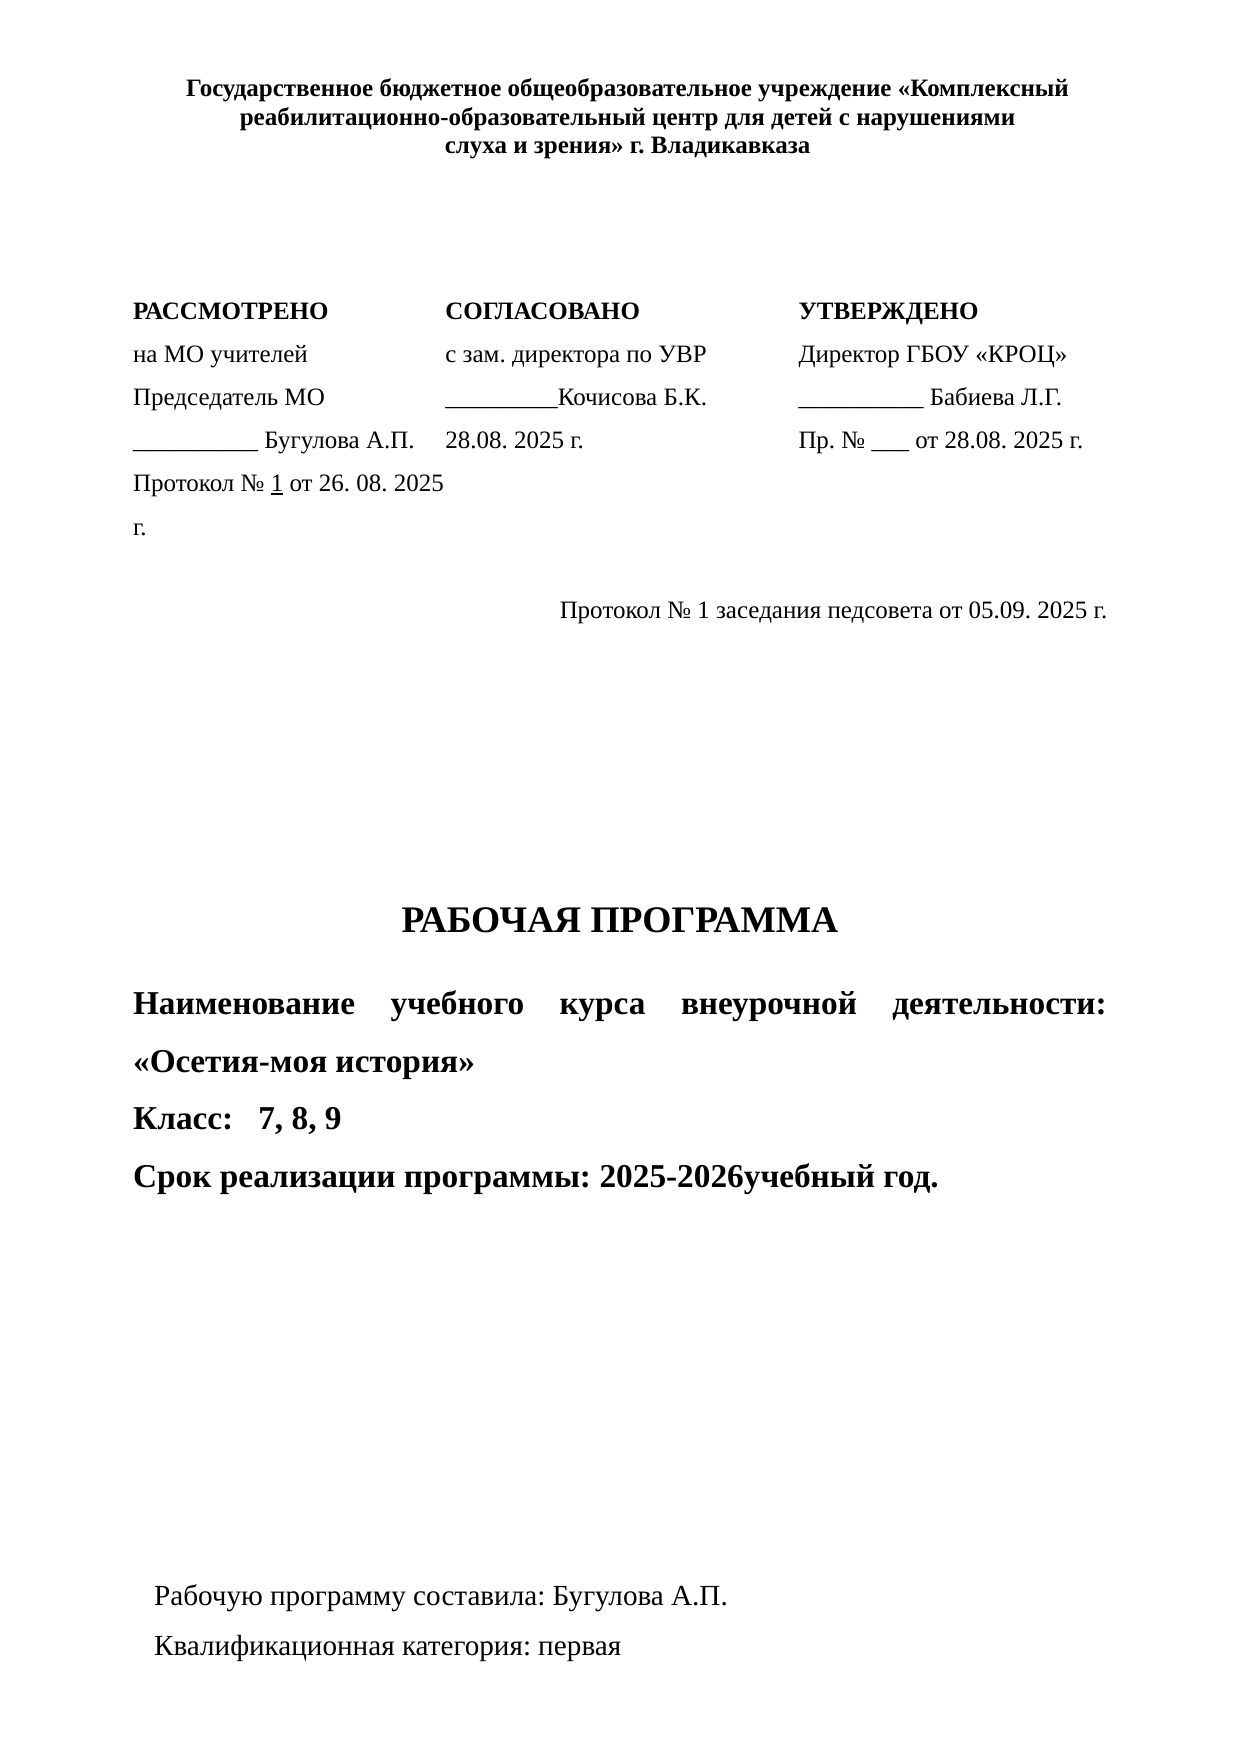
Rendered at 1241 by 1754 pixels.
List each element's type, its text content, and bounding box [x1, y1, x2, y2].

text Наименование учебного курса внеурочной деятельности: «Осетия-моя история» [133, 983, 1107, 1079]
text Рабочую программу составила: Бугулова А.П. [59, 1578, 1107, 1611]
table_header УТВЕРЖДЕНО Директор ГБОУ «КРОЦ» __________ Бабиева Л.Г. Пр. № ___ от 28.08. 2025 г. [798, 296, 1181, 553]
table_header РАССМОТРЕНО на МО учителей Председатель МО __________ Бугулова А.П. Протокол № 1 от 26. 08. 2025 г. [133, 296, 445, 553]
text Протокол № 1 заседания педсовета от 05.09. 2025 г. [192, 595, 1107, 624]
text Государственное бюджетное общеобразовательное учреждение «Комплексный реабилитационно-образовательный центр для детей с нарушениями [133, 73, 1122, 131]
text Квалификационная категория: первая [59, 1628, 1107, 1662]
text слуха и зрения» г. Владикавказа [133, 131, 1122, 159]
text Класс: 7, 8, 9 [133, 1098, 1107, 1137]
table_header СОГЛАСОВАНО с зам. директора по УВР _________Кочисова Б.К. 28.08. 2025 г. [445, 296, 798, 553]
text Срок реализации программы: 2025-2026учебный год. [133, 1156, 1107, 1194]
text РАБОЧАЯ ПРОГРАММА [133, 897, 1107, 940]
